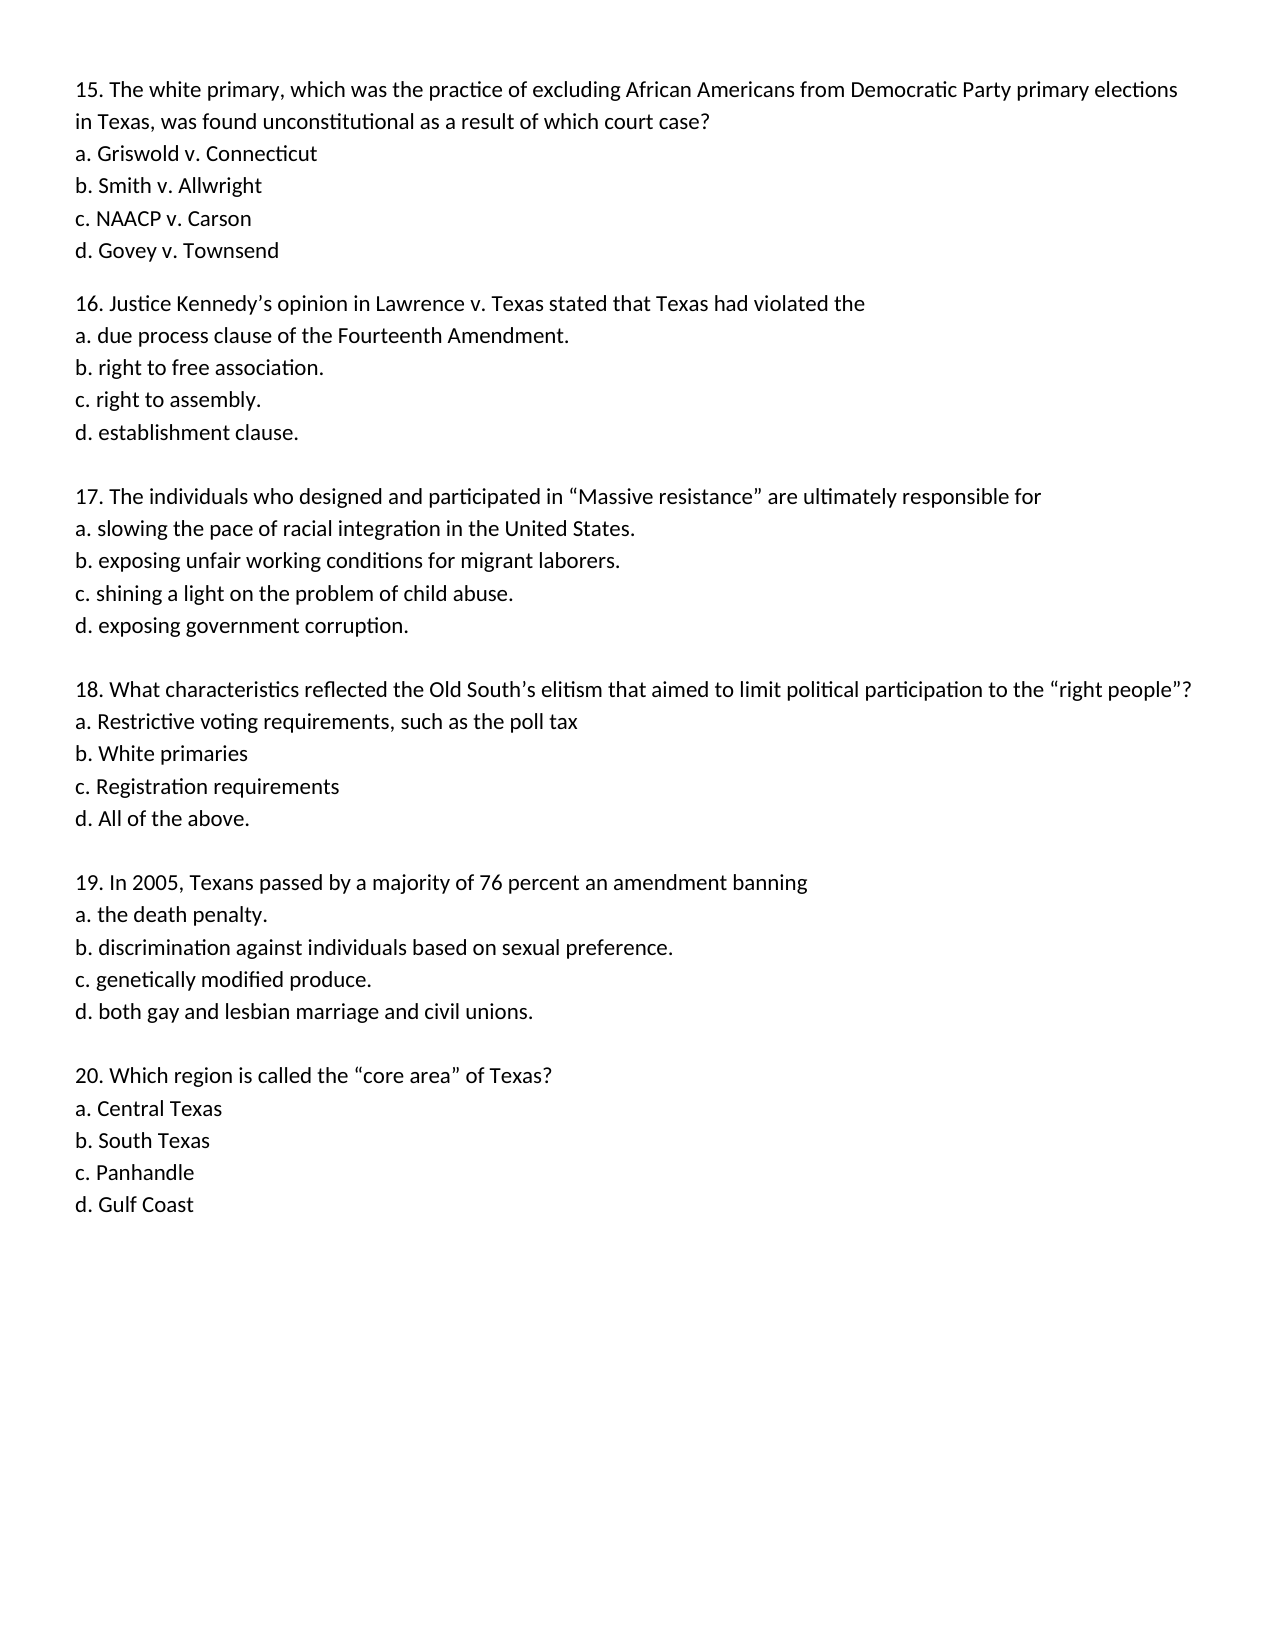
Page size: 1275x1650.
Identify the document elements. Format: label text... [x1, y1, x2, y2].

text 15. The white primary, which was the practice of excluding African Americans from Democratic Party primary elections in Texas, was found unconstitutional as a result of which court case? a. Griswold v. Connecticut b. Smith v. Allwright c. NAACP v. Carson d. Govey v. Townsend [75, 75, 1200, 264]
text ​16. Justice Kennedy’s opinion in Lawrence v. Texas stated that Texas had violated the a. ​due process clause of the Fourteenth Amendment. b. ​right to free association. c. ​right to assembly. d. ​establishment clause. 17. The individuals who designed and participated in “Massive resistance” are ultimately responsible for a. ​slowing the pace of racial integration in the United States. b. ​exposing unfair working conditions for migrant laborers. c. ​shining a light on the problem of child abuse. d. ​exposing government corruption. 18. What characteristics reflected the Old South’s elitism that aimed to limit political participation to the “right people”? a. Restrictive voting requirements, such as the poll tax b. White primaries c. Registration requirements d. All of the above. 19. In 2005, Texans passed by a majority of 76 percent an amendment banning​ a. ​the death penalty. b. ​discrimination against individuals based on sexual preference. c. genetically modified produce. d. ​both gay and lesbian marriage and civil unions. 20. Which region is called the “core area” of Texas? a. Central Texas b. South Texas c. Panhandle d. Gulf Coast [75, 289, 1200, 1218]
